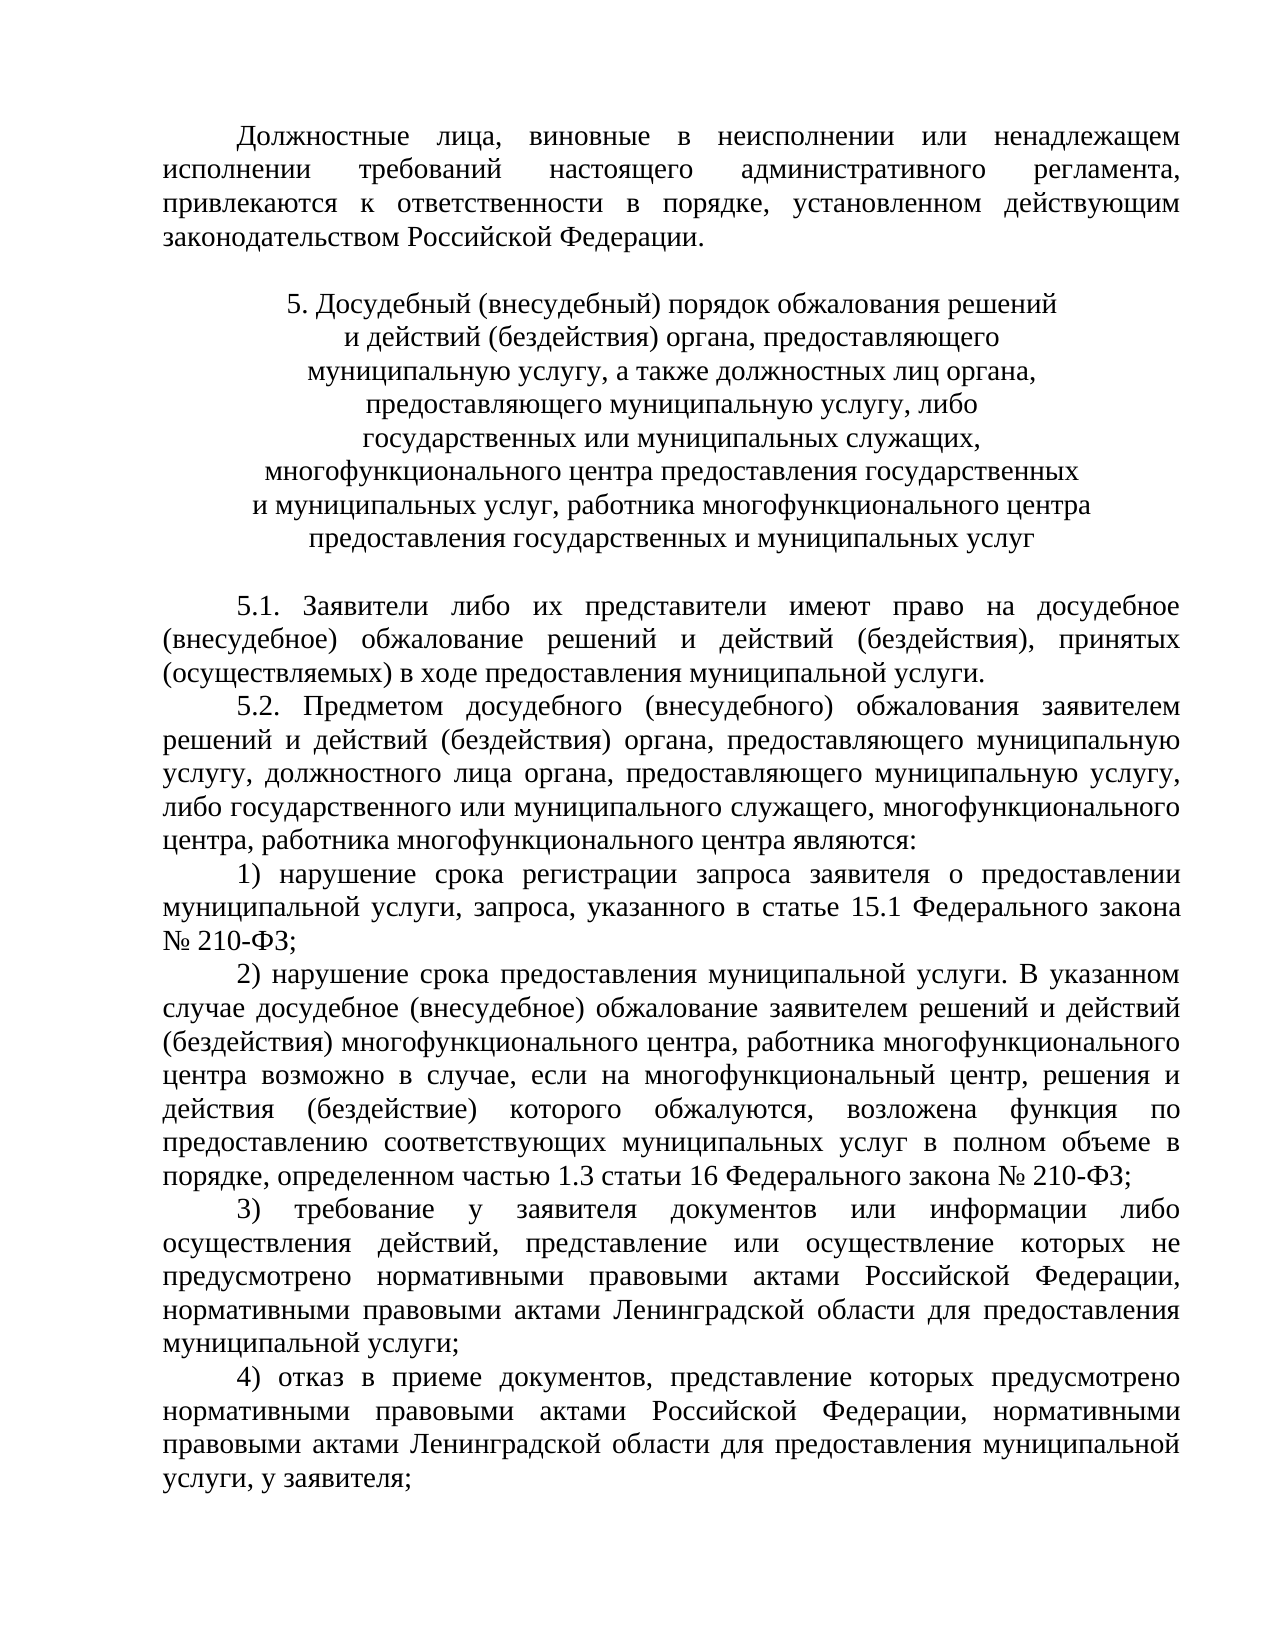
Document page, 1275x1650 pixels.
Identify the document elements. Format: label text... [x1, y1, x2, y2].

text предоставления государственных и муниципальных услуг [162, 521, 1181, 554]
text муниципальную услугу, а также должностных лиц органа, [162, 353, 1181, 386]
text 3) требование у заявителя документов или информации либо осуществления действий, представление или осуществление которых не предусмотрено нормативными правовыми актами Российской Федерации, нормативными правовыми актами Ленинградской области для предоставления муниципальной услуги; [162, 1191, 1181, 1359]
text предоставляющего муниципальную услугу, либо [162, 386, 1181, 420]
text и действий (бездействия) органа, предоставляющего [162, 319, 1181, 353]
text 2) нарушение срока предоставления муниципальной услуги. В указанном случае досудебное (внесудебное) обжалование заявителем решений и действий (бездействия) многофункционального центра, работника многофункционального центра возможно в случае, если на многофункциональный центр, решения и действия (бездействие) которого обжалуются, возложена функция по предоставлению соответствующих муниципальных услуг в полном объеме в порядке, определенном частью 1.3 статьи 16 Федерального закона № 210-ФЗ; [162, 957, 1181, 1191]
text 5.1. Заявители либо их представители имеют право на досудебное (внесудебное) обжалование решений и действий (бездействия), принятых (осуществляемых) в ходе предоставления муниципальной услуги. [162, 588, 1181, 688]
text государственных или муниципальных служащих, [162, 420, 1181, 453]
text 5.2. Предметом досудебного (внесудебного) обжалования заявителем решений и действий (бездействия) органа, предоставляющего муниципальную услугу, должностного лица органа, предоставляющего муниципальную услугу, либо государственного или муниципального служащего, многофункционального центра, работника многофункционального центра являются: [162, 688, 1181, 856]
text Должностные лица, виновные в неисполнении или ненадлежащем исполнении требований настоящего административного регламента, привлекаются к ответственности в порядке, установленном действующим законодательством Российской Федерации. [162, 118, 1181, 252]
text многофункционального центра предоставления государственных [162, 453, 1181, 487]
text и муниципальных услуг, работника многофункционального центра [162, 487, 1181, 521]
text 1) нарушение срока регистрации запроса заявителя о предоставлении муниципальной услуги, запроса, указанного в статье 15.1 Федерального закона № 210-ФЗ; [162, 856, 1181, 957]
text 5. Досудебный (внесудебный) порядок обжалования решений [162, 286, 1181, 319]
text 4) отказ в приеме документов, представление которых предусмотрено нормативными правовыми актами Российской Федерации, нормативными правовыми актами Ленинградской области для предоставления муниципальной услуги, у заявителя; [162, 1359, 1181, 1493]
